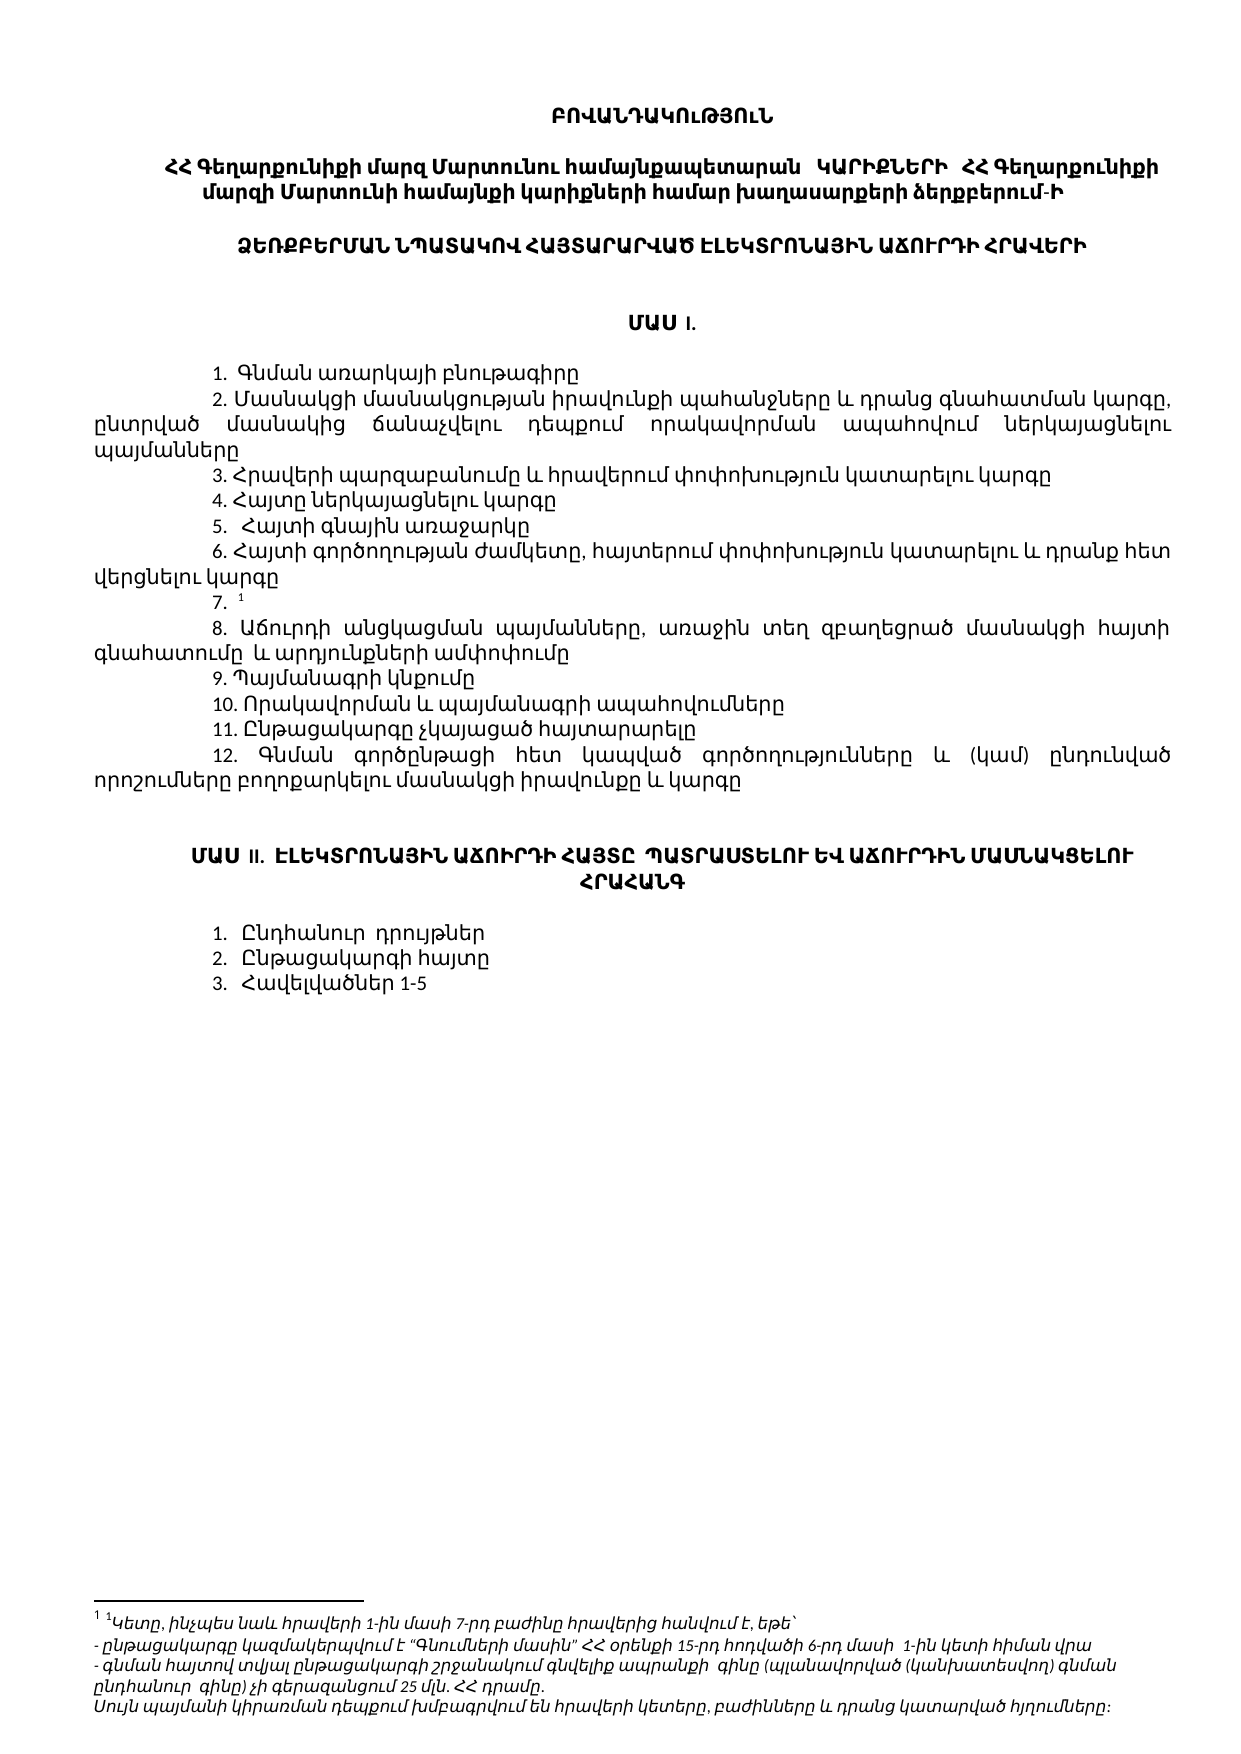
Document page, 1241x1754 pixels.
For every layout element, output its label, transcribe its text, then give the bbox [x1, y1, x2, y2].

text 12. Գնման գործընթացի հետ կապված գործողությունները և (կամ) ընդունված որոշումները բողոքարկելու մասնակցի իրավունքը և կարգը [94, 742, 1171, 793]
text 1. Ընդհանուր դրույթներ [94, 920, 1171, 945]
text ՁԵՌՔԲԵՐՄԱՆ ՆՊԱՏԱԿՈՎ ՀԱՅՏԱՐԱՐՎԱԾ ԷԼԵԿՏՐՈՆԱՅԻՆ ԱՃՈՒՐԴԻ ՀՐԱՎԵՐԻ [94, 233, 1171, 259]
text 2. Ընթացակարգի հայտը [94, 945, 1171, 971]
text 4. Հայտը ներկայացնելու կարգը [94, 488, 1171, 513]
text 2. Մասնակցի մասնակցության իրավունքի պահանջները և դրանց գնահատման կարգը, ընտրված մասնակից ճանաչվելու դեպքում որակավորման ապահովում ներկայացնելու պայմանները [94, 386, 1171, 462]
text ՀՀ Գեղարքունիքի մարզ Մարտունու համայնքապետարան ԿԱՐԻՔՆԵՐԻ ՀՀ Գեղարքունիքի մարզի Մարտունի համայնքի կարիքների համար խաղասարքերի ձերքբերում-Ի [94, 154, 1171, 205]
text ՄԱՍ I. [94, 310, 1171, 335]
text 5. Հայտի գնային առաջարկը [94, 513, 1171, 538]
text 6. Հայտի գործողության ժամկետը, հայտերում փոփոխություն կատարելու և դրանք հետ վերցնելու կարգը [94, 538, 1171, 589]
text 3. Հավելվածներ 1-5 [94, 971, 1171, 996]
text 1. Գնման առարկայի բնութագիրը [94, 361, 1171, 386]
text 3. Հրավերի պարզաբանումը և հրավերում փոփոխություն կատարելու կարգը [94, 462, 1171, 488]
text 7. 1 [94, 589, 1171, 615]
text ԲՈՎԱՆԴԱԿՈւԹՅՈւՆ [94, 103, 1171, 128]
text 10. Որակավորման և պայմանագրի ապահովումները [94, 691, 1171, 716]
text 9. Պայմանագրի կնքումը [94, 666, 1171, 691]
text ՄԱՍ II. ԷԼԵԿՏՐՈՆԱՅԻՆ ԱՃՈԻՐԴԻ ՀԱՅՏԸ ՊԱՏՐԱՍՏԵԼՈՒ ԵՎ ԱՃՈՒՐԴԻՆ ՄԱՍՆԱԿՑԵԼՈՒ ՀՐԱՀԱՆԳ [94, 843, 1171, 894]
text 8. Աճուրդի անցկացման պայմանները, առաջին տեղ զբաղեցրած մասնակցի հայտի գնահատումը և արդյունքների ամփոփումը [94, 615, 1171, 666]
text 11. Ընթացակարգը չկայացած հայտարարելը [94, 716, 1171, 742]
